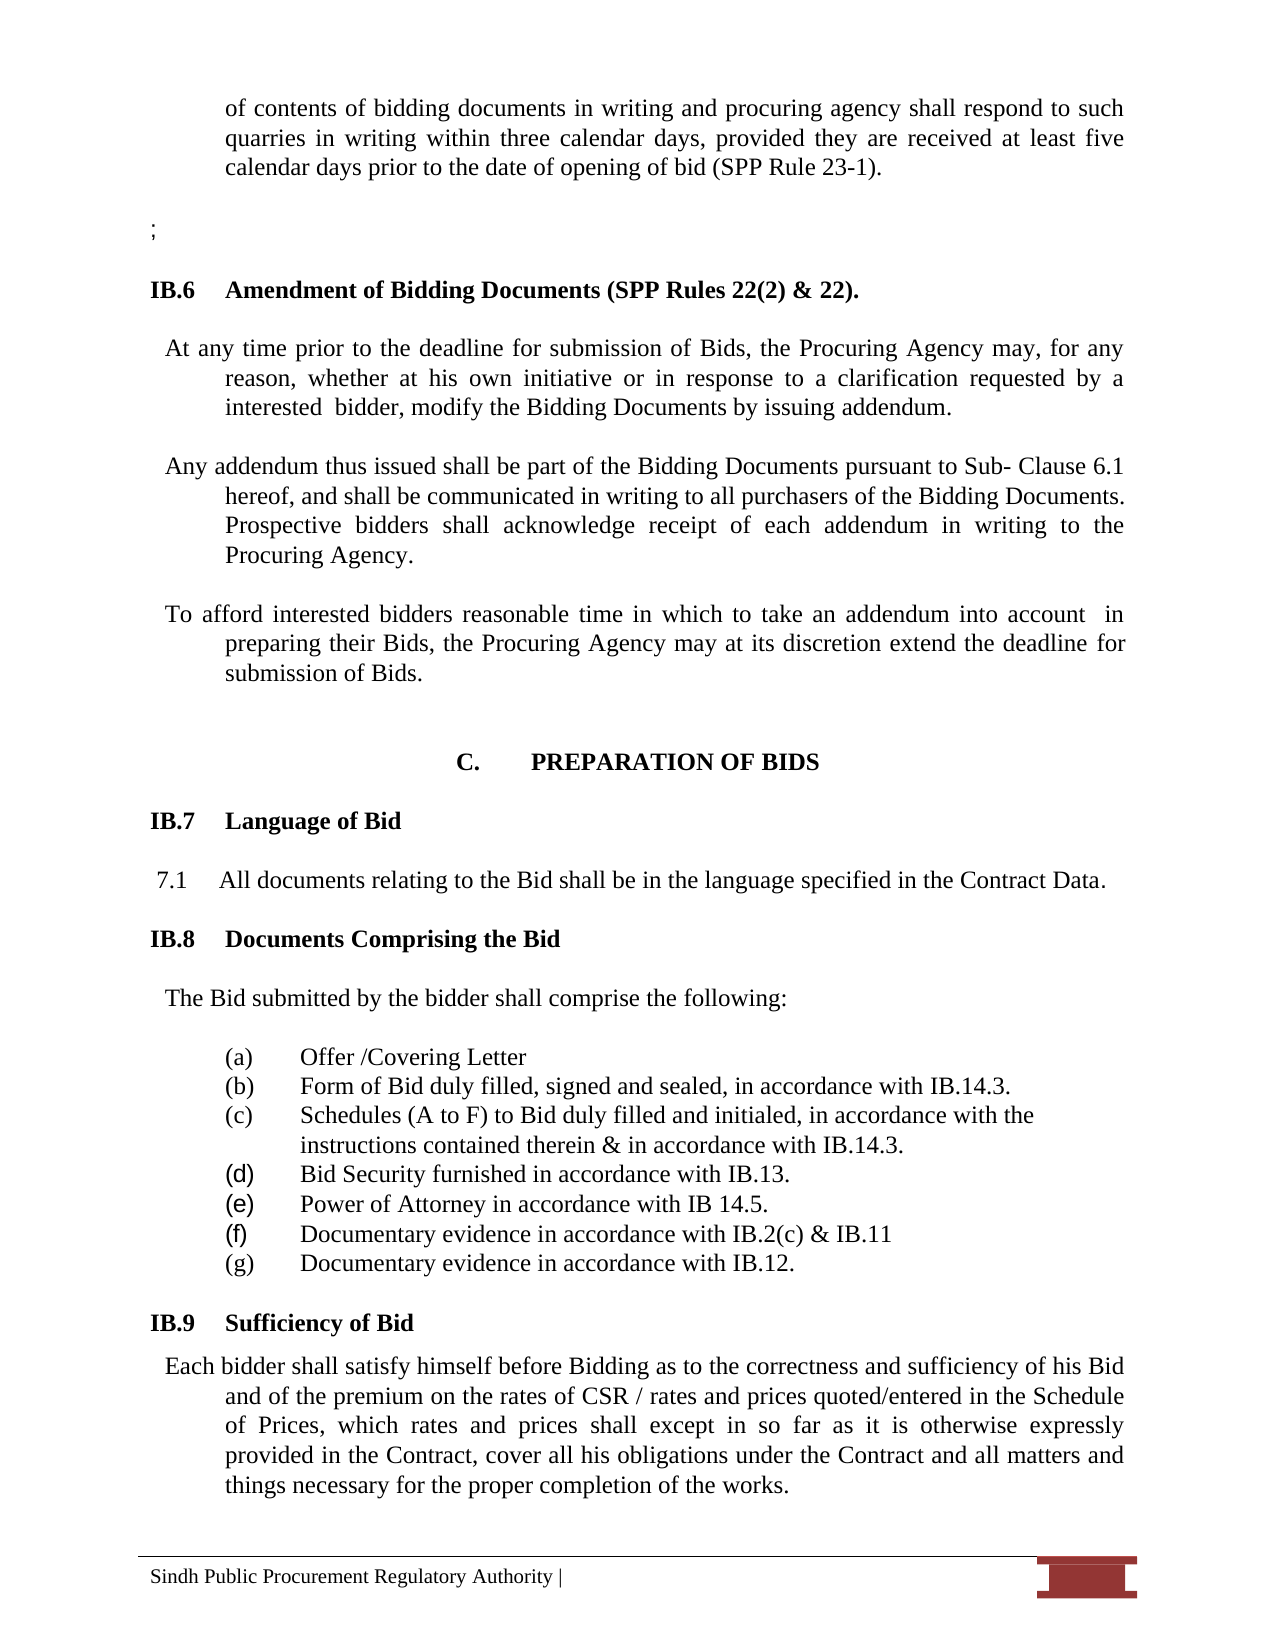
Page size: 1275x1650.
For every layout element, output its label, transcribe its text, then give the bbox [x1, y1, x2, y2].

text 7.1 All documents relating to the Bid shall be in the language specified in the Contract Data. [156, 864, 1125, 893]
list Each bidder shall satisfy himself before Bidding as to the correctness and sufficiency of his Bid and of the premium on the rates of CSR / rates and prices quoted/entered in the Schedule of Prices, which rates and prices shall except in so far as it is otherwise expressly provided in the Contract, cover all his obligations under the Contract and all matters and things necessary for the proper completion of the works. [150, 1351, 1126, 1498]
text IB.7 Language of Bid [150, 806, 1125, 835]
list The Bid submitted by the bidder shall comprise the following: [127, 983, 1150, 1011]
list Documentary evidence in accordance with IB.2(c) & IB.11 [225, 1218, 1150, 1247]
text IB.8 Documents Comprising the Bid [150, 924, 1125, 953]
list To afford interested bidders reasonable time in which to take an addendum into account in preparing their Bids, the Procuring Agency may at its discretion extend the deadline for submission of Bids. [150, 599, 1126, 687]
list Offer /Covering Letter [225, 1042, 1150, 1070]
list Schedules (A to F) to Bid duly filled and initialed, in accordance with the instructions contained therein & in accordance with IB.14.3. [225, 1101, 1125, 1159]
list Bid Security furnished in accordance with IB.13. [225, 1160, 1150, 1188]
text IB.9 Sufficiency of Bid [150, 1308, 1125, 1336]
list At any time prior to the deadline for submission of Bids, the Procuring Agency may, for any reason, whether at his own initiative or in response to a clarification requested by a interested bidder, modify the Bidding Documents by issuing addendum. [150, 333, 1126, 421]
list Any addendum thus issued shall be part of the Bidding Documents pursuant to Sub- Clause 6.1 hereof, and shall be communicated in writing to all purchasers of the Bidding Documents. Prospective bidders shall acknowledge receipt of each addendum in writing to the Procuring Agency. [150, 451, 1126, 569]
list Power of Attorney in accordance with IB 14.5. [225, 1189, 1150, 1218]
list Form of Bid duly filled, signed and sealed, in accordance with IB.14.3. [225, 1071, 1150, 1100]
list Documentary evidence in accordance with IB.12. [225, 1248, 1150, 1277]
text IB.6 Amendment of Bidding Documents (SPP Rules 22(2) & 22). [150, 275, 1125, 303]
text ; [150, 215, 1150, 242]
list PREPARATION OF BIDS [456, 747, 1150, 776]
text of contents of bidding documents in writing and procuring agency shall respond to such quarries in writing within three calendar days, provided they are received at least five calendar days prior to the date of opening of bid (SPP Rule 23-1). [225, 93, 1125, 181]
